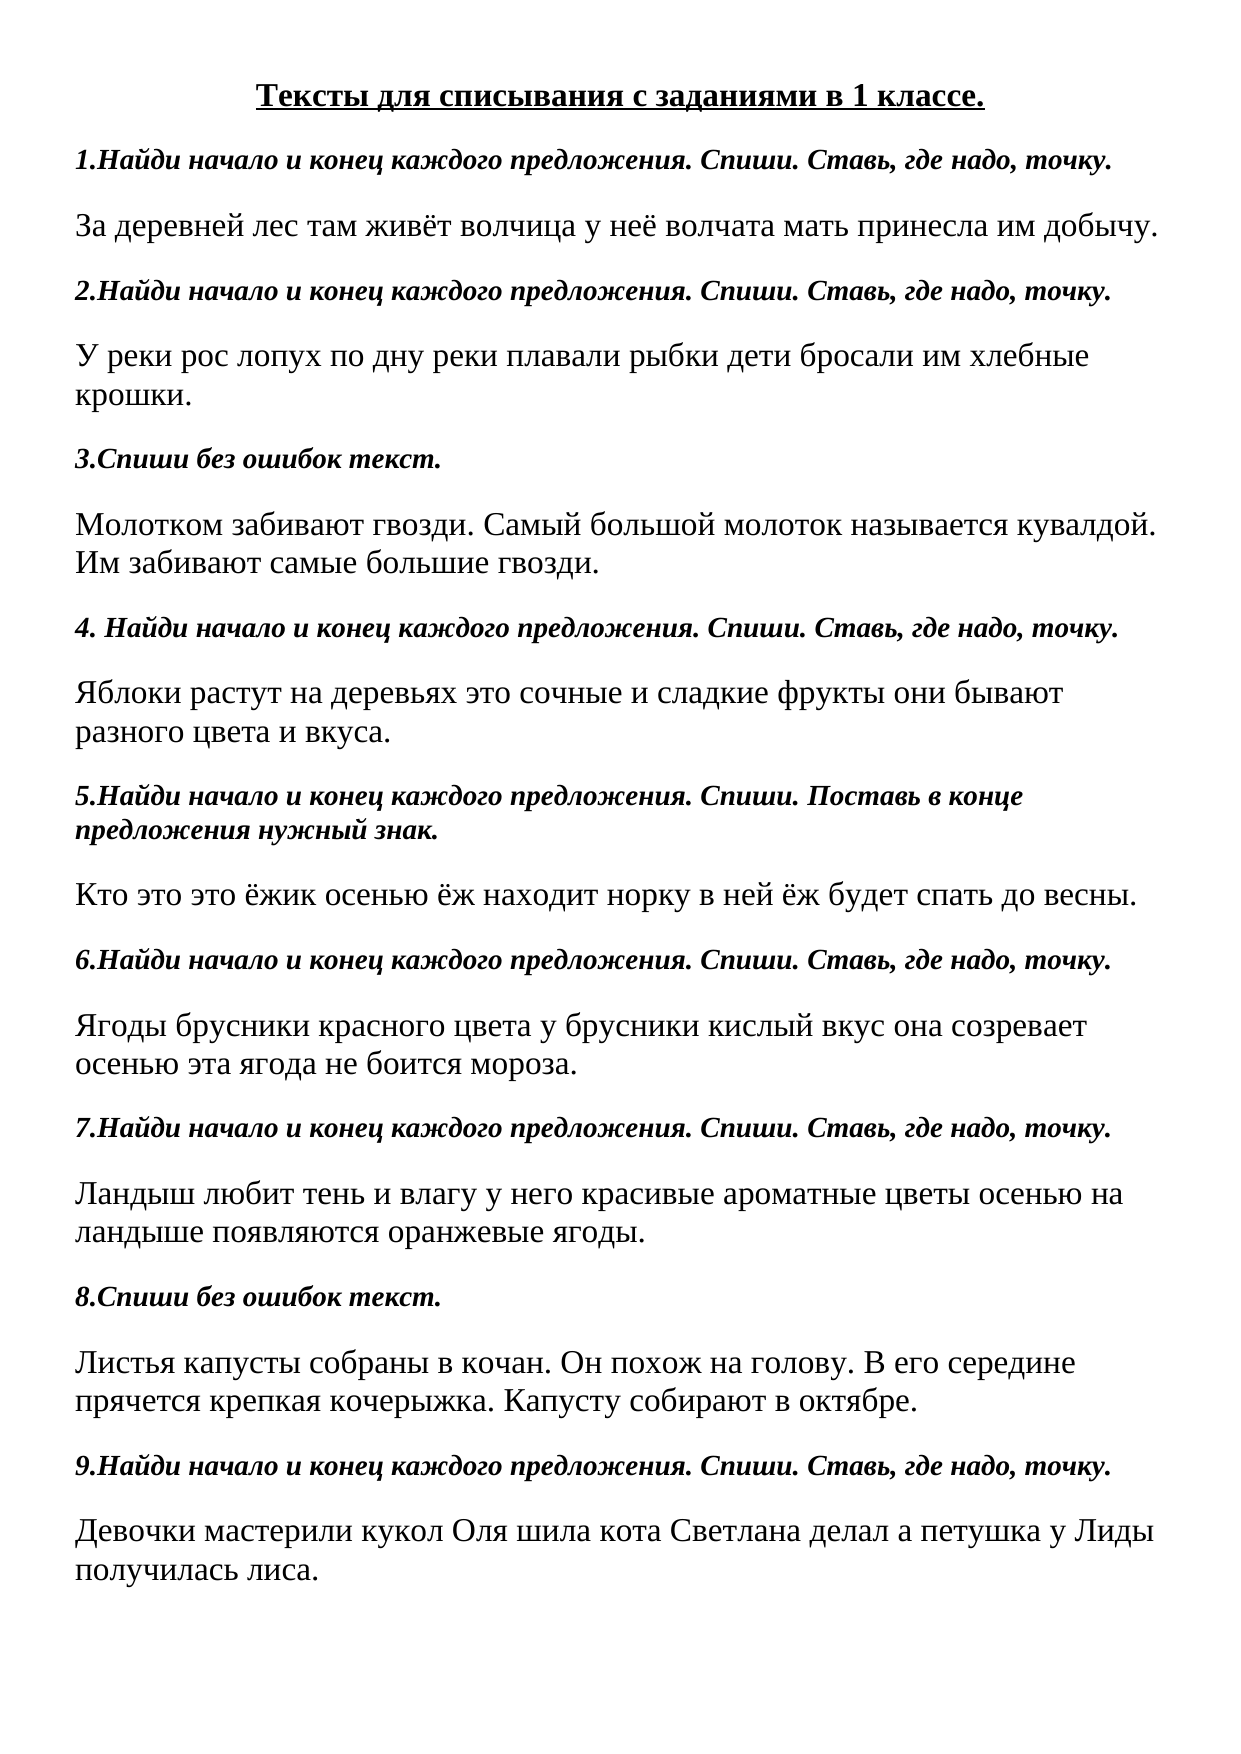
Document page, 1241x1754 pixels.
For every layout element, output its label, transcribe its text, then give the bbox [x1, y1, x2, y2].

text 4. Найди начало и конец каждого предложения. Спиши. Ставь, где надо, точку. [75, 610, 1165, 643]
text Тексты для списывания с заданиями в 1 классе. [75, 75, 1165, 113]
text 5.Найди начало и конец каждого предложения. Спиши. Поставь в конце предложения нужный знак. [75, 778, 1165, 845]
text У реки рос лопух по дну реки плавали рыбки дети бросали им хлебные крошки. [75, 335, 1165, 412]
text Листья капусты собраны в кочан. Он похож на голову. В его середине прячется крепкая кочерыжка. Капусту собирают в октябре. [75, 1342, 1165, 1418]
text Кто это это ёжик осенью ёж находит норку в ней ёж будет спать до весны. [75, 874, 1165, 913]
text 6.Найди начало и конец каждого предложения. Спиши. Ставь, где надо, точку. [75, 942, 1165, 976]
text Молотком забивают гвозди. Самый большой молоток называется кувалдой. Им забивают самые большие гвозди. [75, 504, 1165, 581]
text Яблоки растут на деревьях это сочные и сладкие фрукты они бывают разного цвета и вкуса. [75, 672, 1165, 749]
text Девочки мастерили кукол Оля шила кота Светлана делал а петушка у Лиды получилась лиса. [75, 1510, 1165, 1587]
text 1.Найди начало и конец каждого предложения. Спиши. Ставь, где надо, точку. [75, 142, 1165, 176]
text Ландыш любит тень и влагу у него красивые ароматные цветы осенью на ландыше появляются оранжевые ягоды. [75, 1173, 1165, 1250]
text 9.Найди начало и конец каждого предложения. Спиши. Ставь, где надо, точку. [75, 1448, 1165, 1481]
text За деревней лес там живёт волчица у неё волчата мать принесла им добычу. [75, 205, 1165, 243]
text 8.Спиши без ошибок текст. [75, 1279, 1165, 1313]
text 7.Найди начало и конец каждого предложения. Спиши. Ставь, где надо, точку. [75, 1111, 1165, 1144]
text 3.Спиши без ошибок текст. [75, 441, 1165, 475]
text 2.Найди начало и конец каждого предложения. Спиши. Ставь, где надо, точку. [75, 273, 1165, 306]
text Ягоды брусники красного цвета у брусники кислый вкус она созревает осенью эта ягода не боится мороза. [75, 1005, 1165, 1081]
